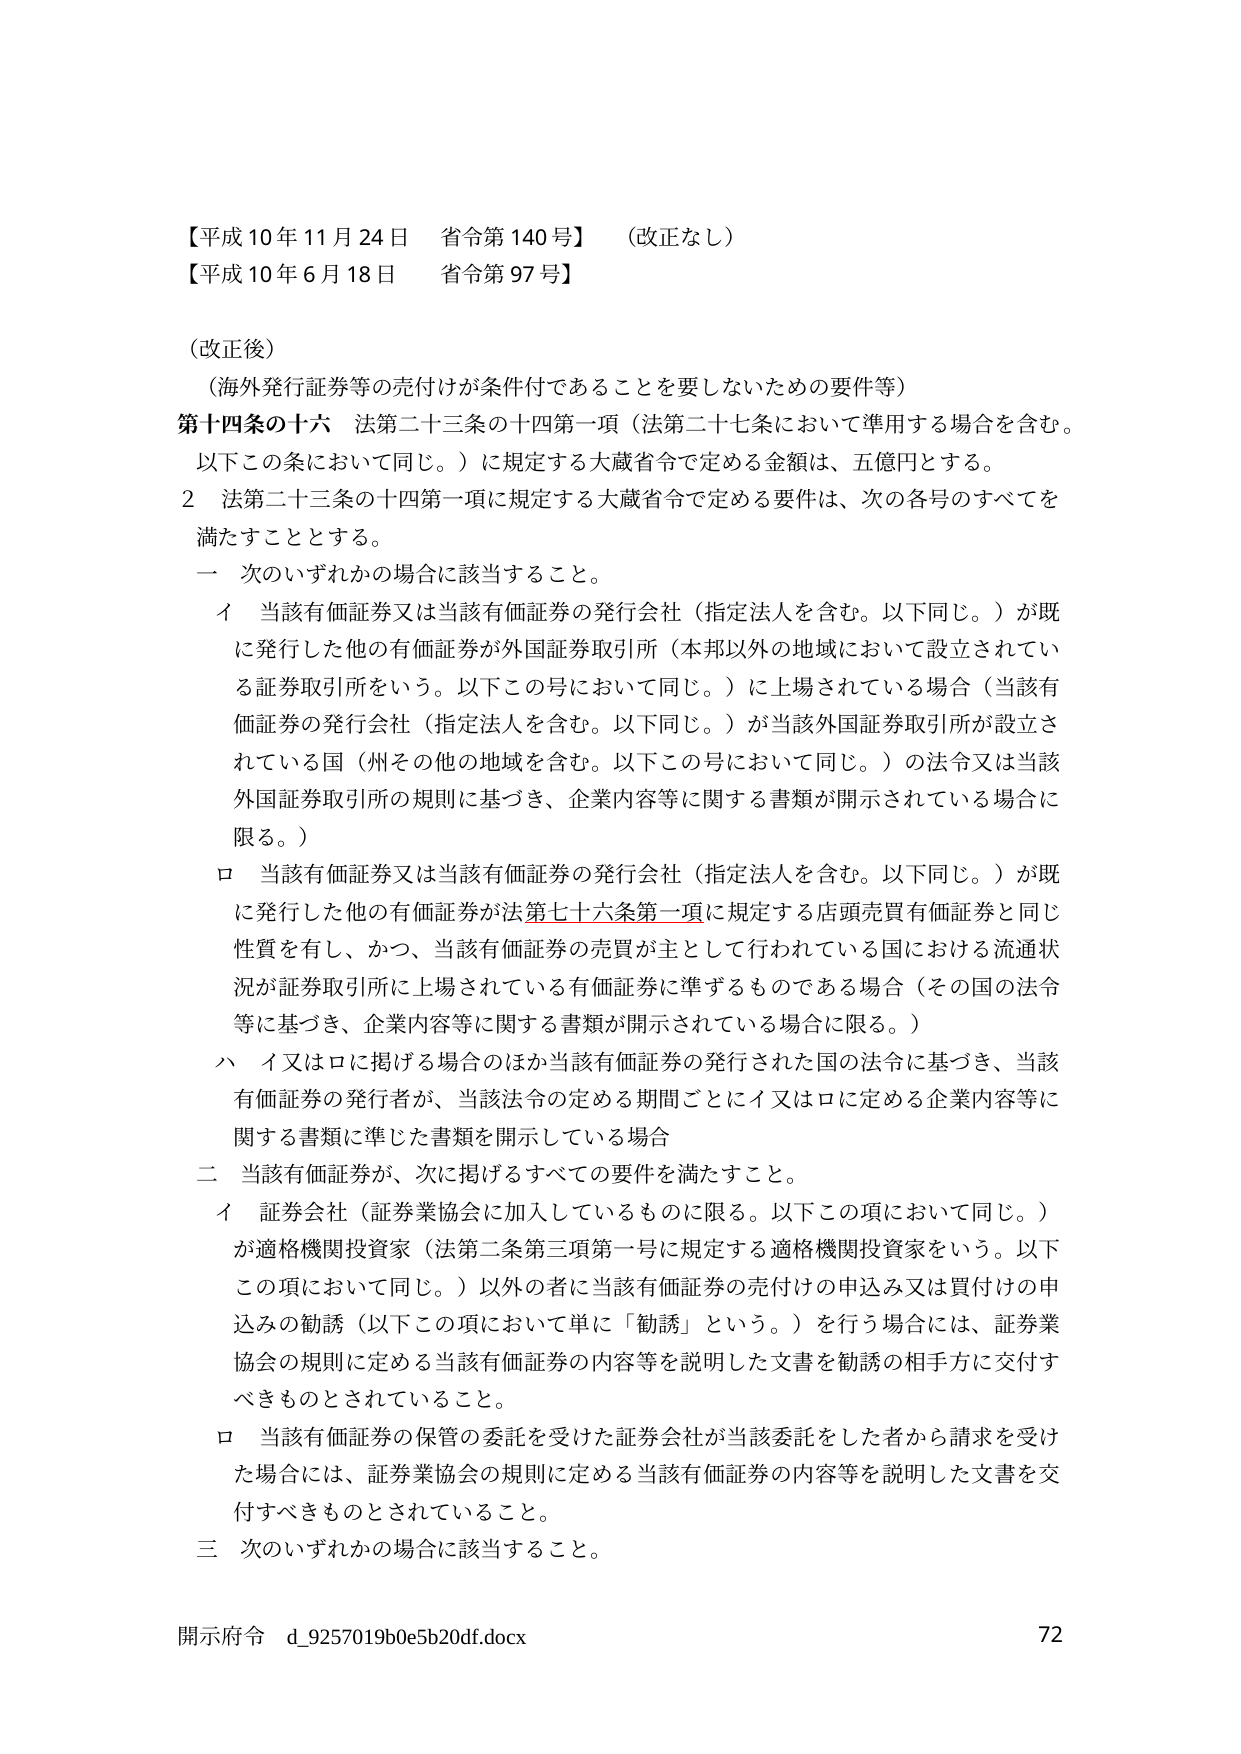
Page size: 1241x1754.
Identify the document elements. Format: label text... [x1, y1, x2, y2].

text イ 証券会社（証券業協会に加入しているものに限る。以下この項において同じ。）が適格機関投資家（法第二条第三項第一号に規定する適格機関投資家をいう。以下この項において同じ。）以外の者に当該有価証券の売付けの申込み又は買付けの申込みの勧誘（以下この項において単に「勧誘」という。）を行う場合には、証券業協会の規則に定める当該有価証券の内容等を説明した文書を勧誘の相手方に交付すべきものとされていること。 [214, 1192, 1063, 1417]
text ロ 当該有価証券の保管の委託を受けた証券会社が当該委託をした者から請求を受けた場合には、証券業協会の規則に定める当該有価証券の内容等を説明した文書を交付すべきものとされていること。 [214, 1417, 1063, 1529]
text 【平成10年11月24日 省令第140号】 （改正なし） [177, 217, 1063, 254]
text 三 次のいずれかの場合に該当すること。 [196, 1529, 1063, 1567]
text イ 当該有価証券又は当該有価証券の発行会社（指定法人を含む。以下同じ。）が既に発行した他の有価証券が外国証券取引所（本邦以外の地域において設立されている証券取引所をいう。以下この号において同じ。）に上場されている場合（当該有価証券の発行会社（指定法人を含む。以下同じ。）が当該外国証券取引所が設立されている国（州その他の地域を含む。以下この号において同じ。）の法令又は当該外国証券取引所の規則に基づき、企業内容等に関する書類が開示されている場合に限る。） [214, 592, 1063, 854]
text ロ 当該有価証券又は当該有価証券の発行会社（指定法人を含む。以下同じ。）が既に発行した他の有価証券が法第七十六条第一項に規定する店頭売買有価証券と同じ性質を有し、かつ、当該有価証券の売買が主として行われている国における流通状況が証券取引所に上場されている有価証券に準ずるものである場合（その国の法令等に基づき、企業内容等に関する書類が開示されている場合に限る。） [214, 854, 1063, 1042]
text 一 次のいずれかの場合に該当すること。 [196, 554, 1063, 592]
text （改正後） [177, 329, 1063, 367]
text ハ イ又はロに掲げる場合のほか当該有価証券の発行された国の法令に基づき、当該有価証券の発行者が、当該法令の定める期間ごとにイ又はロに定める企業内容等に関する書類に準じた書類を開示している場合 [214, 1042, 1063, 1154]
text 二 当該有価証券が、次に掲げるすべての要件を満たすこと。 [196, 1154, 1063, 1192]
text 第十四条の十六 法第二十三条の十四第一項（法第二十七条において準用する場合を含む。以下この条において同じ。）に規定する大蔵省令で定める金額は、五億円とする。 [177, 404, 1063, 479]
text ２ 法第二十三条の十四第一項に規定する大蔵省令で定める要件は、次の各号のすべてを満たすこととする。 [177, 479, 1063, 554]
text 【平成10年6月18日 省令第97号】 [177, 254, 1063, 292]
text （海外発行証券等の売付けが条件付であることを要しないための要件等） [196, 367, 1063, 404]
